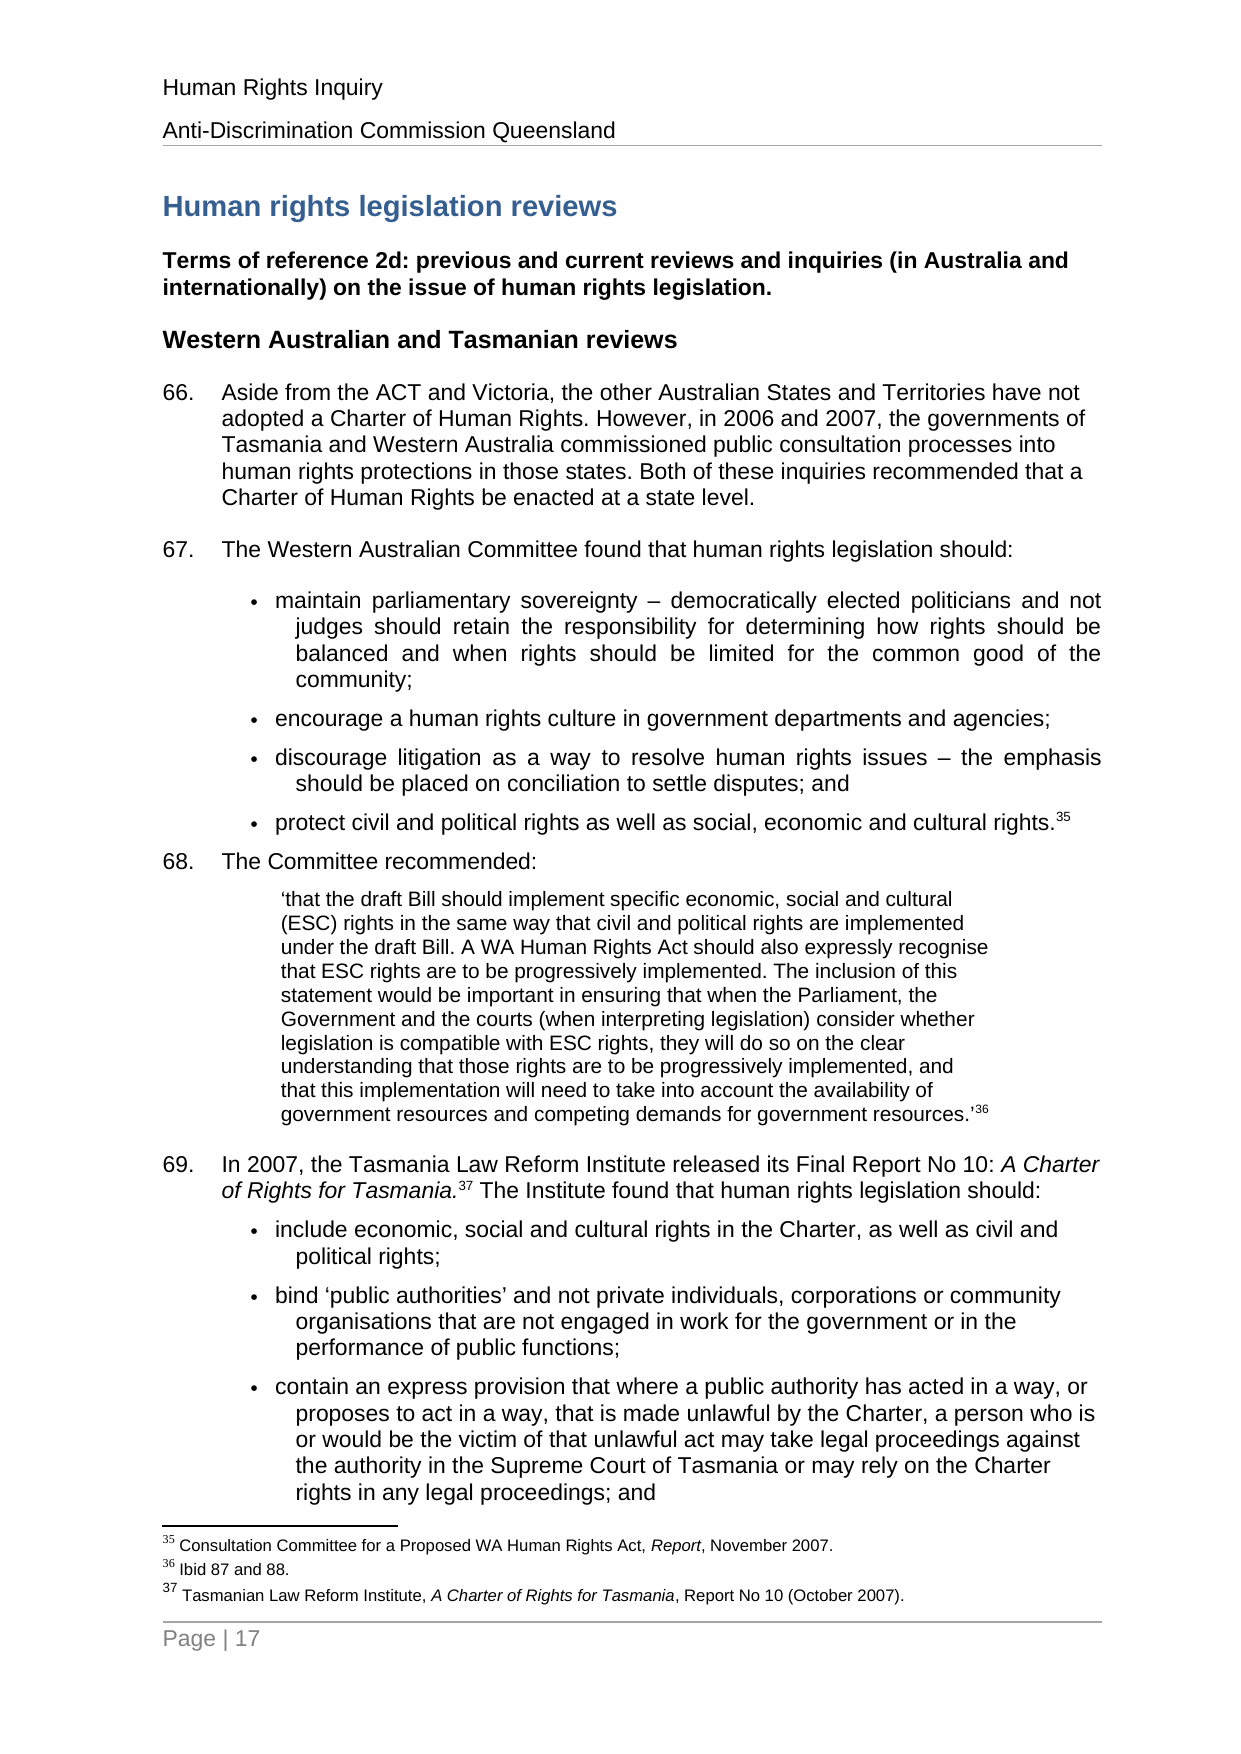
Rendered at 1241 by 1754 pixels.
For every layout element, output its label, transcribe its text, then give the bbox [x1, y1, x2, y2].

subtitle Western Australian and Tasmanian reviews [162, 325, 1102, 354]
list include economic, social and cultural rights in the Charter, as well as civil and political rights; [251, 1216, 1102, 1269]
list discourage litigation as a way to resolve human rights issues – the emphasis should be placed on conciliation to settle disputes; and [251, 744, 1102, 796]
list bind ‘public authorities’ and not private individuals, corporations or community organisations that are not engaged in work for the government or in the performance of public functions; [251, 1282, 1102, 1361]
list maintain parliamentary sovereignty – democratically elected politicians and not judges should retain the responsibility for determining how rights should be balanced and when rights should be limited for the common good of the community; [251, 587, 1102, 692]
text ‘that the draft Bill should implement specific economic, social and cultural (ESC) rights in the same way that civil and political rights are implemented under the draft Bill. A WA Human Rights Act should also expressly recognise that ESC rights are to be progressively implemented. The inclusion of this statement would be important in ensuring that when the Parliament, the Government and the courts (when interpreting legislation) consider whether legislation is compatible with ESC rights, they will do so on the clear understanding that those rights are to be progressively implemented, and that this implementation will need to take into account the availability of government resources and competing demands for government resources.’ [281, 887, 989, 1126]
list Aside from the ACT and Victoria, the other Australian States and Territories have not adopted a Charter of Human Rights. However, in 2006 and 2007, the governments of Tasmania and Western Australia commissioned public consultation processes into human rights protections in those states. Both of these inquiries recommended that a Charter of Human Rights be enacted at a state level. [162, 379, 1102, 511]
list In 2007, the Tasmania Law Reform Institute released its Final Report No 10: A Charter of Rights for Tasmania. The Institute found that human rights legislation should: [162, 1151, 1102, 1204]
list The Committee recommended: [162, 848, 1102, 874]
text Terms of reference 2d: previous and current reviews and inquiries (in Australia and internationally) on the issue of human rights legislation. [162, 247, 1102, 300]
subtitle Human rights legislation reviews [162, 189, 1102, 222]
list contain an express provision that where a public authority has acted in a way, or proposes to act in a way, that is made unlawful by the Charter, a person who is or would be the victim of that unlawful act may take legal proceedings against the authority in the Supreme Court of Tasmania or may rely on the Charter rights in any legal proceedings; and [251, 1373, 1102, 1505]
list The Western Australian Committee found that human rights legislation should: [162, 536, 1102, 562]
list encourage a human rights culture in government departments and agencies; [251, 705, 1102, 731]
list protect civil and political rights as well as social, economic and cultural rights. [251, 809, 1102, 835]
